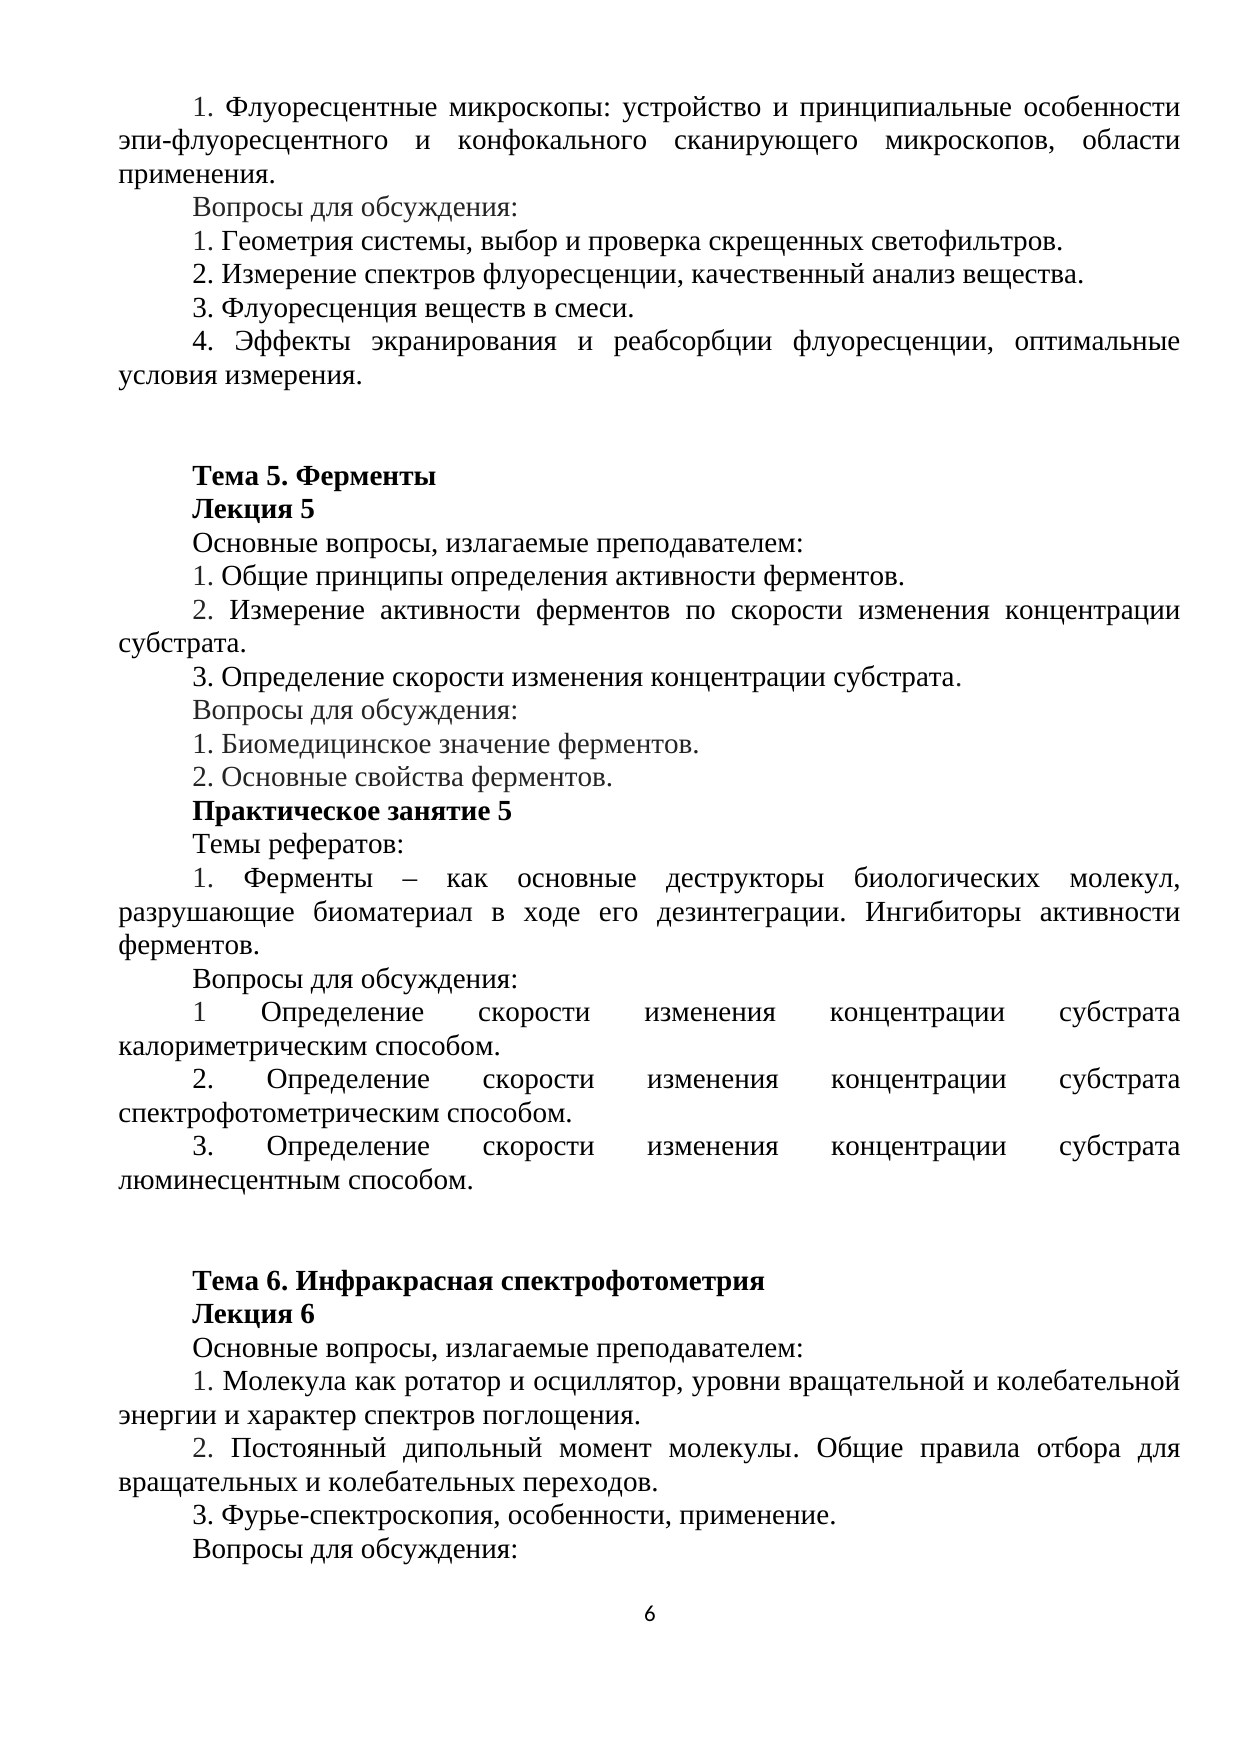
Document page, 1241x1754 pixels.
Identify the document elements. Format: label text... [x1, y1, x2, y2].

text 3. Флуоресценция веществ в смеси. [118, 290, 1181, 323]
text 1 Определение скорости изменения концентрации субстрата калориметрическим способом. [118, 994, 1181, 1061]
text 2. Измерение активности ферментов по скорости изменения концентрации субстрата. [118, 592, 1181, 659]
text 2. Постоянный дипольный момент молекулы. Общие правила отбора для вращательных и колебательных переходов. [118, 1430, 1181, 1497]
text 2. Определение скорости изменения концентрации субстрата спектрофотометрическим способом. [118, 1061, 1181, 1128]
text 1. Геометрия системы, выбор и проверка скрещенных светофильтров. [118, 223, 1181, 256]
text Лекция 6 [118, 1296, 1181, 1330]
text 1. Ферменты – как основные деструкторы биологических молекул, разрушающие биоматериал в ходе его дезинтеграции. Ингибиторы активности ферментов. [118, 860, 1181, 961]
text 3. Определение скорости изменения концентрации субстрата люминесцентным способом. [118, 1128, 1181, 1196]
text Вопросы для обсуждения: [192, 189, 1181, 223]
text 1. Биомедицинское значение ферментов. [192, 726, 1181, 759]
text 3. Фурье-спектроскопия, особенности, применение. [118, 1497, 1181, 1531]
text Лекция 5 [118, 491, 1181, 525]
text 1. Молекула как ротатор и осциллятор, уровни вращательной и колебательной энергии и характер спектров поглощения. [118, 1363, 1181, 1430]
text Тема 6. Инфракрасная спектрофотометрия [118, 1263, 1181, 1296]
text Основные вопросы, излагаемые преподавателем: [118, 1330, 1181, 1363]
text Тема 5. Ферменты [118, 458, 1181, 491]
text 2. Измерение спектров флуоресценции, качественный анализ вещества. [118, 256, 1181, 290]
text Основные вопросы, излагаемые преподавателем: [118, 525, 1181, 558]
text 1. Общие принципы определения активности ферментов. [192, 558, 1181, 592]
text 3. Определение скорости изменения концентрации субстрата. [192, 659, 1181, 692]
text 4. Эффекты экранирования и реабсорбции флуоресценции, оптимальные условия измерения. [118, 323, 1181, 391]
text 1. Флуоресцентные микроскопы: устройство и принципиальные особенности эпи-флуоресцентного и конфокального сканирующего микроскопов, области применения. [118, 89, 1181, 189]
text Вопросы для обсуждения: [118, 961, 1181, 994]
text Темы рефератов: [118, 827, 1181, 860]
text Практическое занятие 5 [118, 793, 1181, 827]
text Вопросы для обсуждения: [118, 1531, 1181, 1564]
text Вопросы для обсуждения: [192, 692, 1181, 726]
text 2. Основные свойства ферментов. [192, 759, 1181, 793]
